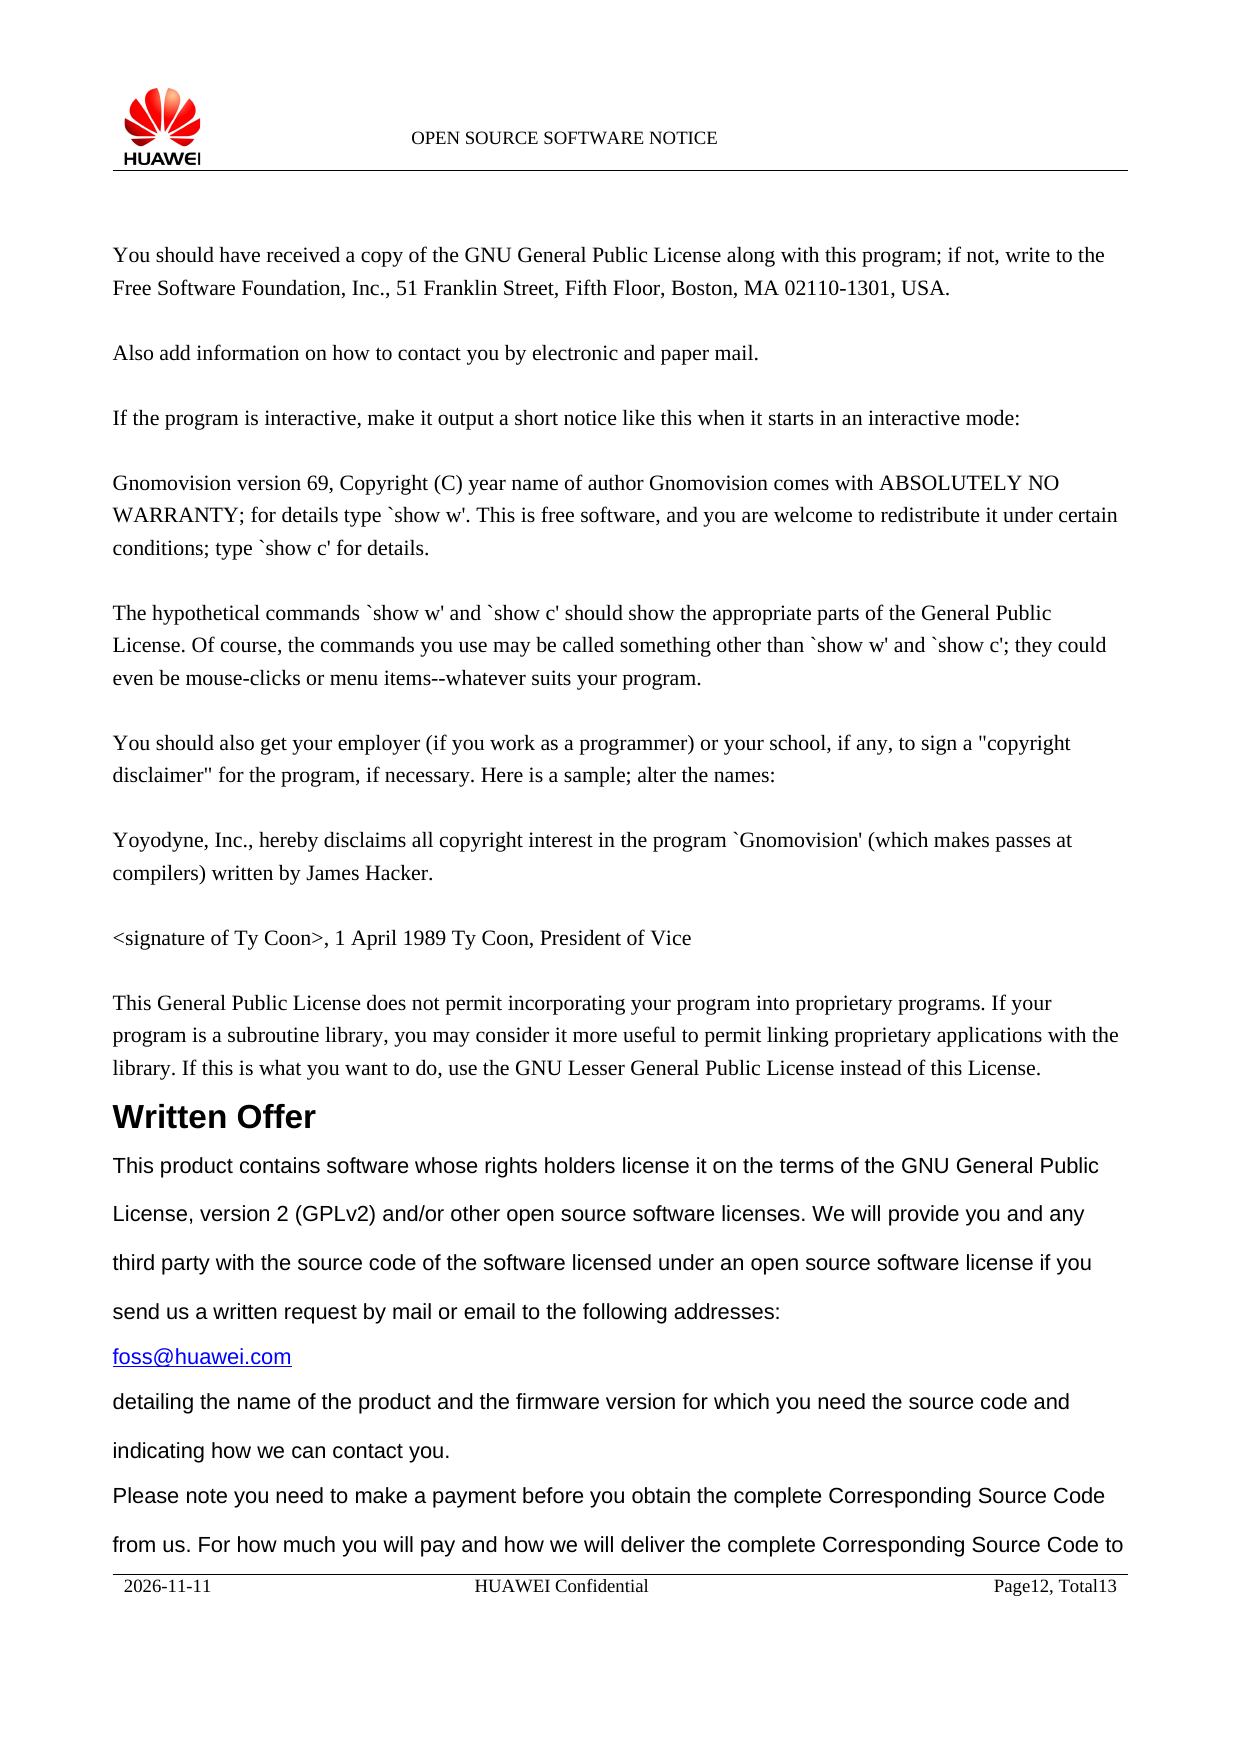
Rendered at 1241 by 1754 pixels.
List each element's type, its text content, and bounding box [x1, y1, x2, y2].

text foss@huawei.com [112, 1340, 1128, 1373]
text detailing the name of the product and the firmware version for which you need the source code and indicating how we can contact you. [112, 1385, 1128, 1467]
text Written Offer [112, 1084, 1128, 1149]
picture [124, 88, 201, 165]
text This product contains software whose rights holders license it on the terms of the GNU General Public License, version 2 (GPLv2) and/or other open source software licenses. We will provide you and any third party with the source code of the software licensed under an open source software license if you send us a written request by mail or email to the following addresses: [112, 1149, 1128, 1328]
